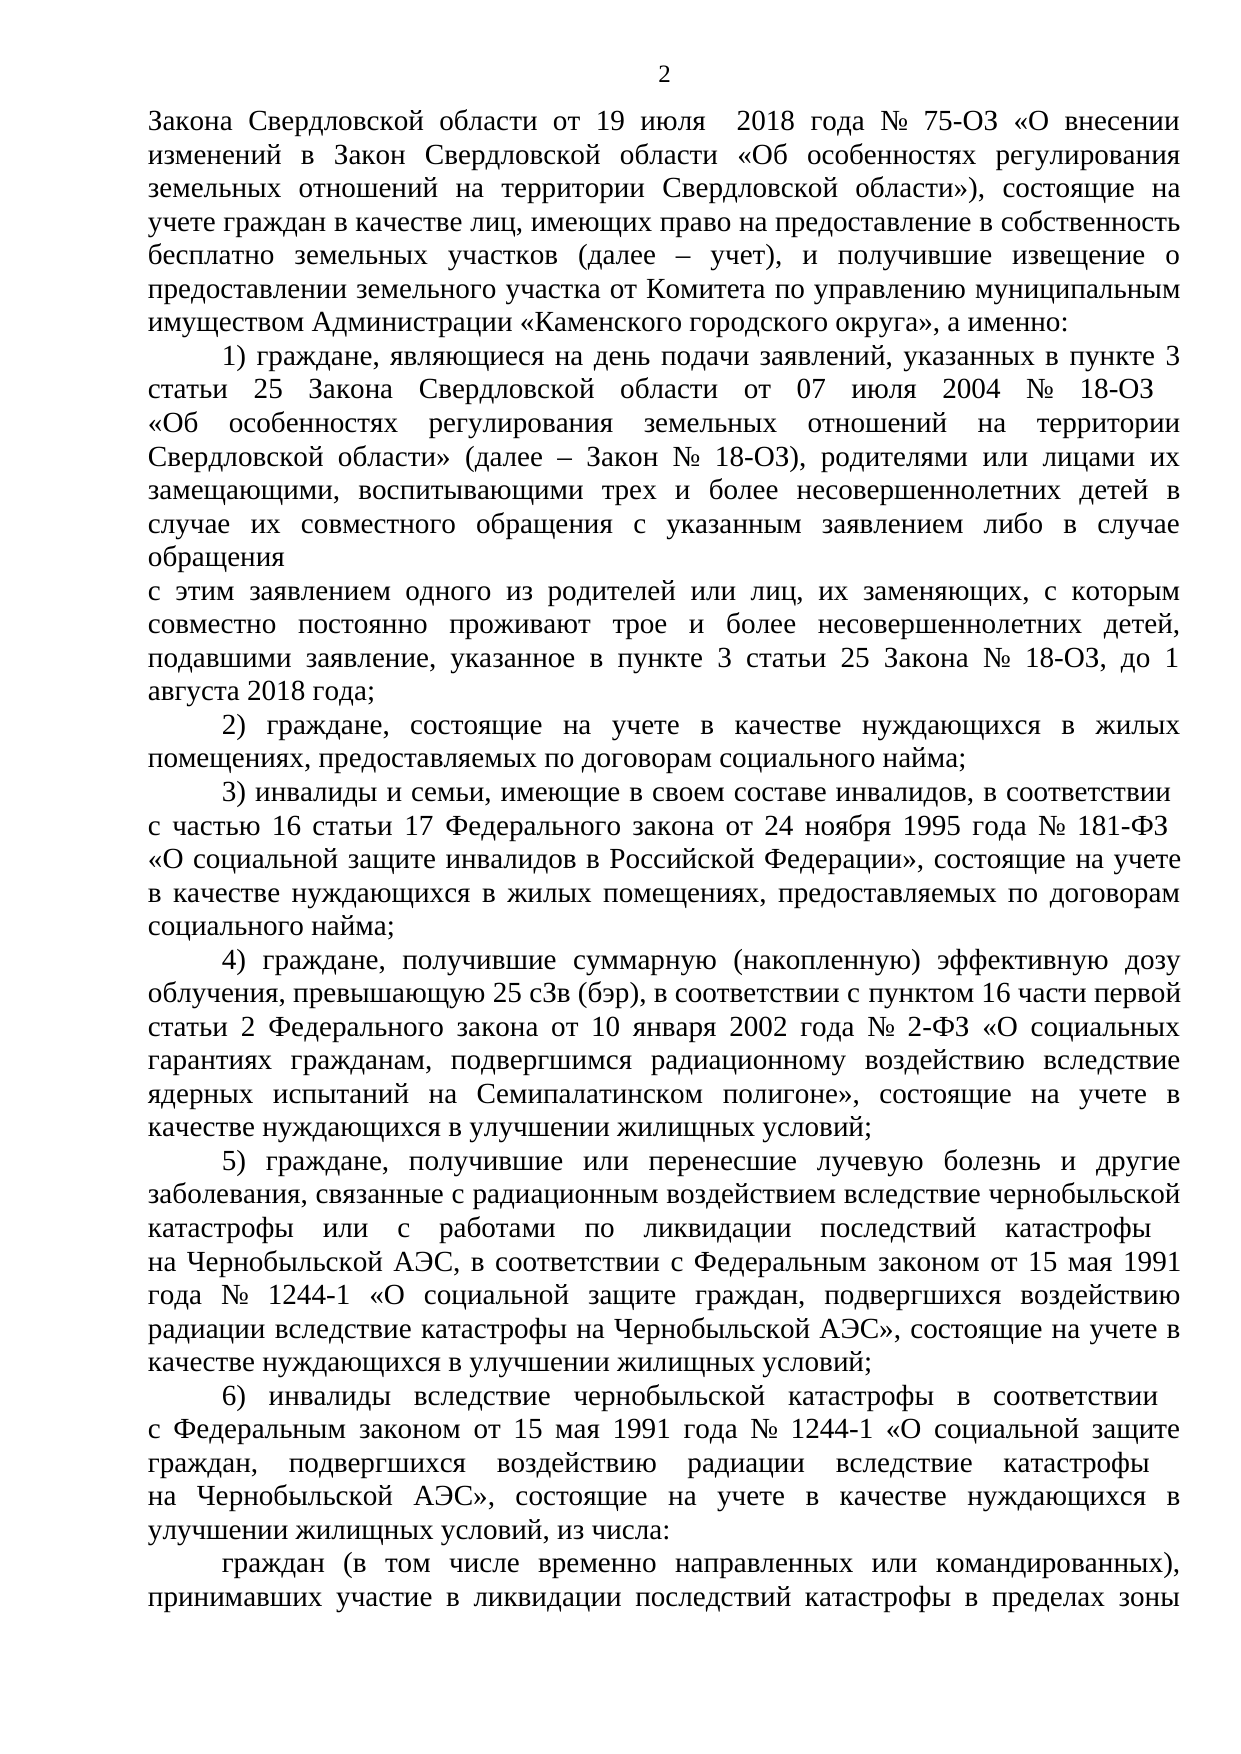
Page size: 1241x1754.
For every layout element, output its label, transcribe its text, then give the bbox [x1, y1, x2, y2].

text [148, 103, 1181, 338]
text 1) граждане, являющиеся на день подачи заявлений, указанных в пункте 3 статьи 25 Закона Свердловской области от 07 июля 2004 № 18-ОЗ «Об особенностях регулирования земельных отношений на территории Свердловской области» (далее – Закон № 18-ОЗ), родителями или лицами их замещающими, воспитывающими трех и более несовершеннолетних детей в случае их совместного обращения с указанным заявлением либо в случае обращения с этим заявлением одного из родителей или лиц, их заменяющих, с которым совместно постоянно проживают трое и более несовершеннолетних детей, подавшими заявление, указанное в пункте 3 статьи 25 Закона № 18-ОЗ, до 1 августа 2018 года; [148, 338, 1181, 707]
text 5) граждане, получившие или перенесшие лучевую болезнь и другие заболевания, связанные с радиационным воздействием вследствие чернобыльской катастрофы или с работами по ликвидации последствий катастрофы на Чернобыльской АЭС, в соответствии с Федеральным законом от 15 мая 1991 года № 1244-1 «О социальной защите граждан, подвергшихся воздействию радиации вследствие катастрофы на Чернобыльской АЭС», состоящие на учете в качестве нуждающихся в улучшении жилищных условий; [148, 1143, 1181, 1378]
text 2) граждане, состоящие на учете в качестве нуждающихся в жилых помещениях, предоставляемых по договорам социального найма; [148, 707, 1181, 774]
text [148, 1546, 1181, 1613]
text 3) инвалиды и семьи, имеющие в своем составе инвалидов, в соответствии с частью 16 статьи 17 Федерального закона от 24 ноября 1995 года № 181-ФЗ «О социальной защите инвалидов в Российской Федерации», состоящие на учете в качестве нуждающихся в жилых помещениях, предоставляемых по договорам социального найма; [148, 774, 1181, 942]
text 6) инвалиды вследствие чернобыльской катастрофы в соответствии с Федеральным законом от 15 мая 1991 года № 1244-1 «О социальной защите граждан, подвергшихся воздействию радиации вследствие катастрофы на Чернобыльской АЭС», состоящие на учете в качестве нуждающихся в улучшении жилищных условий, из числа: [148, 1378, 1181, 1546]
text 4) граждане, получившие суммарную (накопленную) эффективную дозу облучения, превышающую 25 сЗв (бэр), в соответствии с пунктом 16 части первой статьи 2 Федерального закона от 10 января 2002 года № 2-ФЗ «О социальных гарантиях гражданам, подвергшимся радиационному воздействию вследствие ядерных испытаний на Семипалатинском полигоне», состоящие на учете в качестве нуждающихся в улучшении жилищных условий; [148, 942, 1181, 1143]
